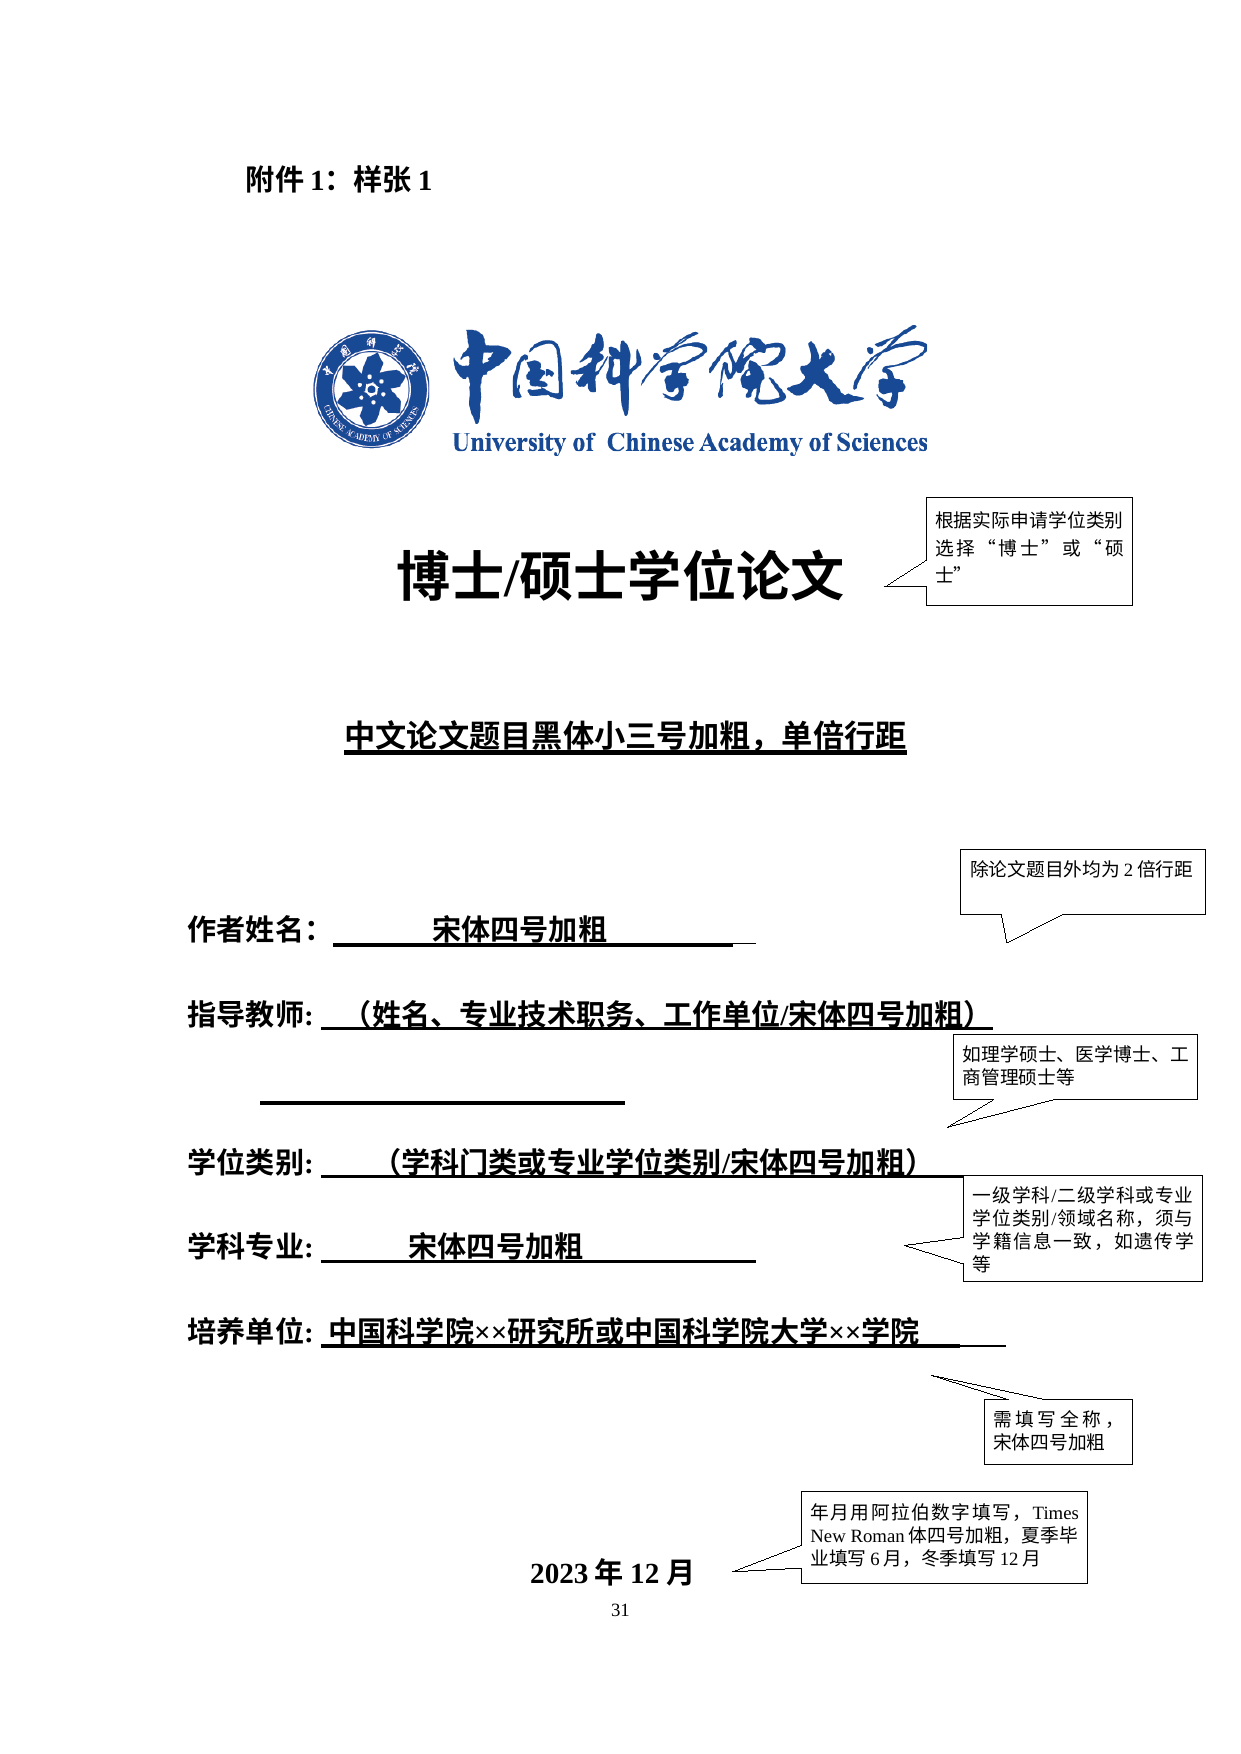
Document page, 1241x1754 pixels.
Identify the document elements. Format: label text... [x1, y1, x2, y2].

text 培养单位: 中国科学院××研究所或中国科学院大学××学院 [187, 1308, 1053, 1351]
text 学科专业: 宋体四号加粗 [187, 1224, 963, 1266]
text 2023年 12 月 [187, 1543, 1038, 1593]
text 附件1：样张1 [187, 150, 1038, 200]
text 学位类别: （学科门类或专业学位类别/宋体四号加粗） [187, 1139, 1053, 1182]
picture [313, 325, 928, 456]
text 指导教师: （姓名、专业技术职务、工作单位/宋体四号加粗） [187, 991, 1053, 1034]
text 作者姓名： 宋体四号加粗 [187, 907, 1053, 949]
text 博士/硕士学位论文 [187, 533, 1053, 612]
text 中文论文题目黑体小三号加粗，单倍行距 [187, 712, 1053, 757]
